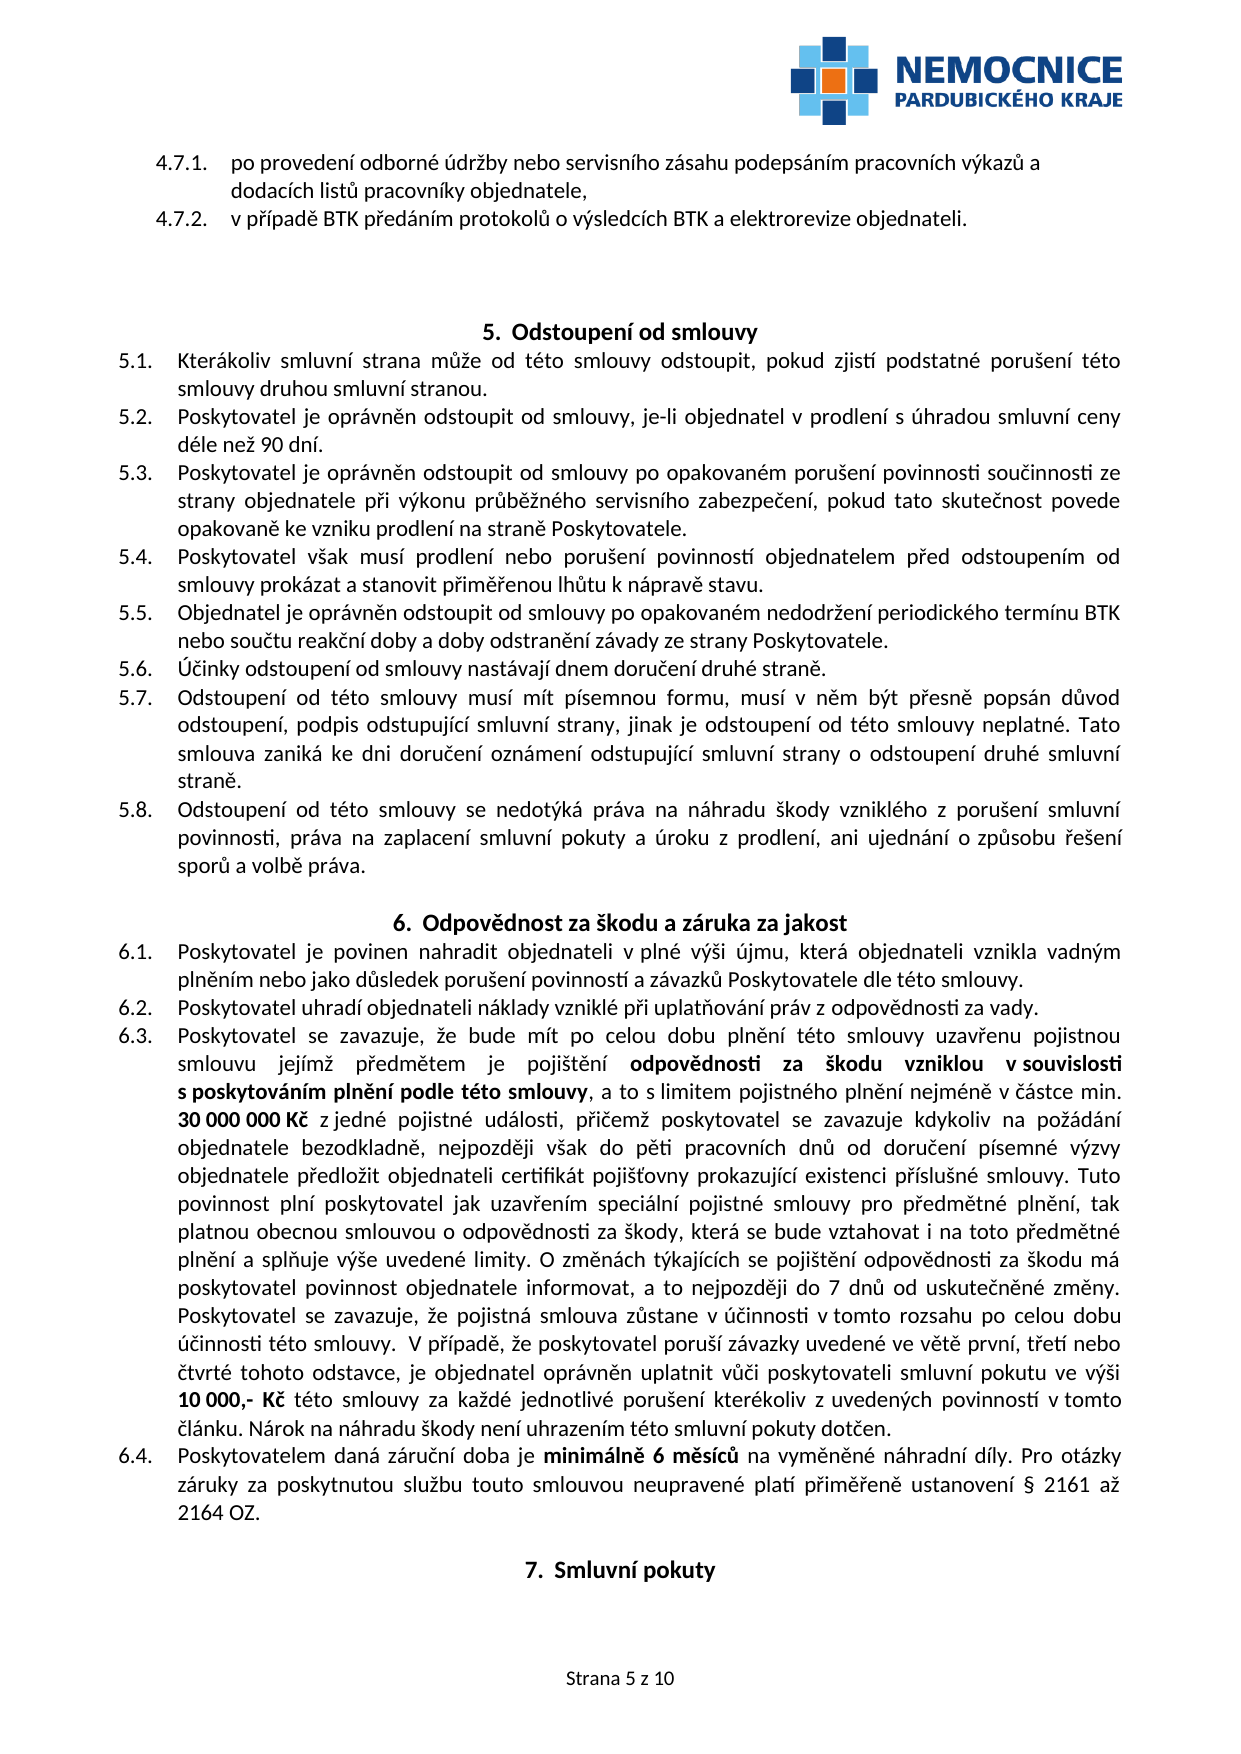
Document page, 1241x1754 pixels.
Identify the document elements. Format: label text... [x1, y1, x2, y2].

list Poskytovatel se zavazuje, že bude mít po celou dobu plnění této smlouvy uzavřenu pojistnou smlouvu jejímž předmětem je pojištění odpovědnosti za škodu vzniklou v souvislosti s poskytováním plnění podle této smlouvy, a to s limitem pojistného plnění nejméně v částce min. 30 000 000 Kč z jedné pojistné události, přičemž poskytovatel se zavazuje kdykoliv na požádání objednatele bezodkladně, nejpozději však do pěti pracovních dnů od doručení písemné výzvy objednatele předložit objednateli certifikát pojišťovny prokazující existenci příslušné smlouvy. Tuto povinnost plní poskytovatel jak uzavřením speciální pojistné smlouvy pro předmětné plnění, tak platnou obecnou smlouvou o odpovědnosti za škody, která se bude vztahovat i na toto předmětné plnění a splňuje výše uvedené limity. O změnách týkajících se pojištění odpovědnosti za škodu má poskytovatel povinnost objednatele informovat, a to nejpozději do 7 dnů od uskutečněné změny. Poskytovatel se zavazuje, že pojistná smlouva zůstane v účinnosti v tomto rozsahu po celou dobu účinnosti této smlouvy. V případě, že poskytovatel poruší závazky uvedené ve větě první, třetí nebo čtvrté tohoto odstavce, je objednatel oprávněn uplatnit vůči poskytovateli smluvní pokutu ve výši 10 000,- Kč této smlouvy za každé jednotlivé porušení kterékoliv z uvedených povinností v tomto článku. Nárok na náhradu škody není uhrazením této smluvní pokuty dotčen. [118, 1021, 1122, 1442]
list Odpovědnost za škodu a záruka za jakost [118, 907, 1122, 937]
list Odstoupení od této smlouvy se nedotýká práva na náhradu škody vzniklého z porušení smluvní povinnosti, práva na zaplacení smluvní pokuty a úroku z prodlení, ani ujednání o způsobu řešení sporů a volbě práva. [118, 795, 1122, 879]
list Poskytovatelem daná záruční doba je minimálně 6 měsíců na vyměněné náhradní díly. Pro otázky záruky za poskytnutou službu touto smlouvou neupravené platí přiměřeně ustanovení § 2161 až 2164 OZ. [118, 1442, 1122, 1526]
list Poskytovatel je povinen nahradit objednateli v plné výši újmu, která objednateli vznikla vadným plněním nebo jako důsledek porušení povinností a závazků Poskytovatele dle této smlouvy. [118, 937, 1122, 993]
list Účinky odstoupení od smlouvy nastávají dnem doručení druhé straně. [118, 654, 1122, 683]
list Poskytovatel je oprávněn odstoupit od smlouvy, je-li objednatel v prodlení s úhradou smluvní ceny déle než 90 dní. [118, 402, 1122, 458]
list Poskytovatel uhradí objednateli náklady vzniklé při uplatňování práv z odpovědnosti za vady. [118, 993, 1122, 1021]
picture [789, 36, 1123, 126]
list Kterákoliv smluvní strana může od této smlouvy odstoupit, pokud zjistí podstatné porušení této smlouvy druhou smluvní stranou. [118, 346, 1122, 402]
list po provedení odborné údržby nebo servisního zásahu podepsáním pracovních výkazů a dodacích listů pracovníky objednatele, [156, 148, 1122, 204]
list Odstoupení od smlouvy [118, 316, 1122, 346]
list Objednatel je oprávněn odstoupit od smlouvy po opakovaném nedodržení periodického termínu BTK nebo součtu reakční doby a doby odstranění závady ze strany Poskytovatele. [118, 598, 1122, 654]
list Odstoupení od této smlouvy musí mít písemnou formu, musí v něm být přesně popsán důvod odstoupení, podpis odstupující smluvní strany, jinak je odstoupení od této smlouvy neplatné. Tato smlouva zaniká ke dni doručení oznámení odstupující smluvní strany o odstoupení druhé smluvní straně. [118, 683, 1122, 795]
list v případě BTK předáním protokolů o výsledcích BTK a elektrorevize objednateli. [156, 204, 1122, 232]
list Poskytovatel však musí prodlení nebo porušení povinností objednatelem před odstoupením od smlouvy prokázat a stanovit přiměřenou lhůtu k nápravě stavu. [118, 542, 1122, 598]
list Smluvní pokuty [118, 1554, 1122, 1584]
list Poskytovatel je oprávněn odstoupit od smlouvy po opakovaném porušení povinnosti součinnosti ze strany objednatele při výkonu průběžného servisního zabezpečení, pokud tato skutečnost povede opakovaně ke vzniku prodlení na straně Poskytovatele. [118, 458, 1122, 542]
